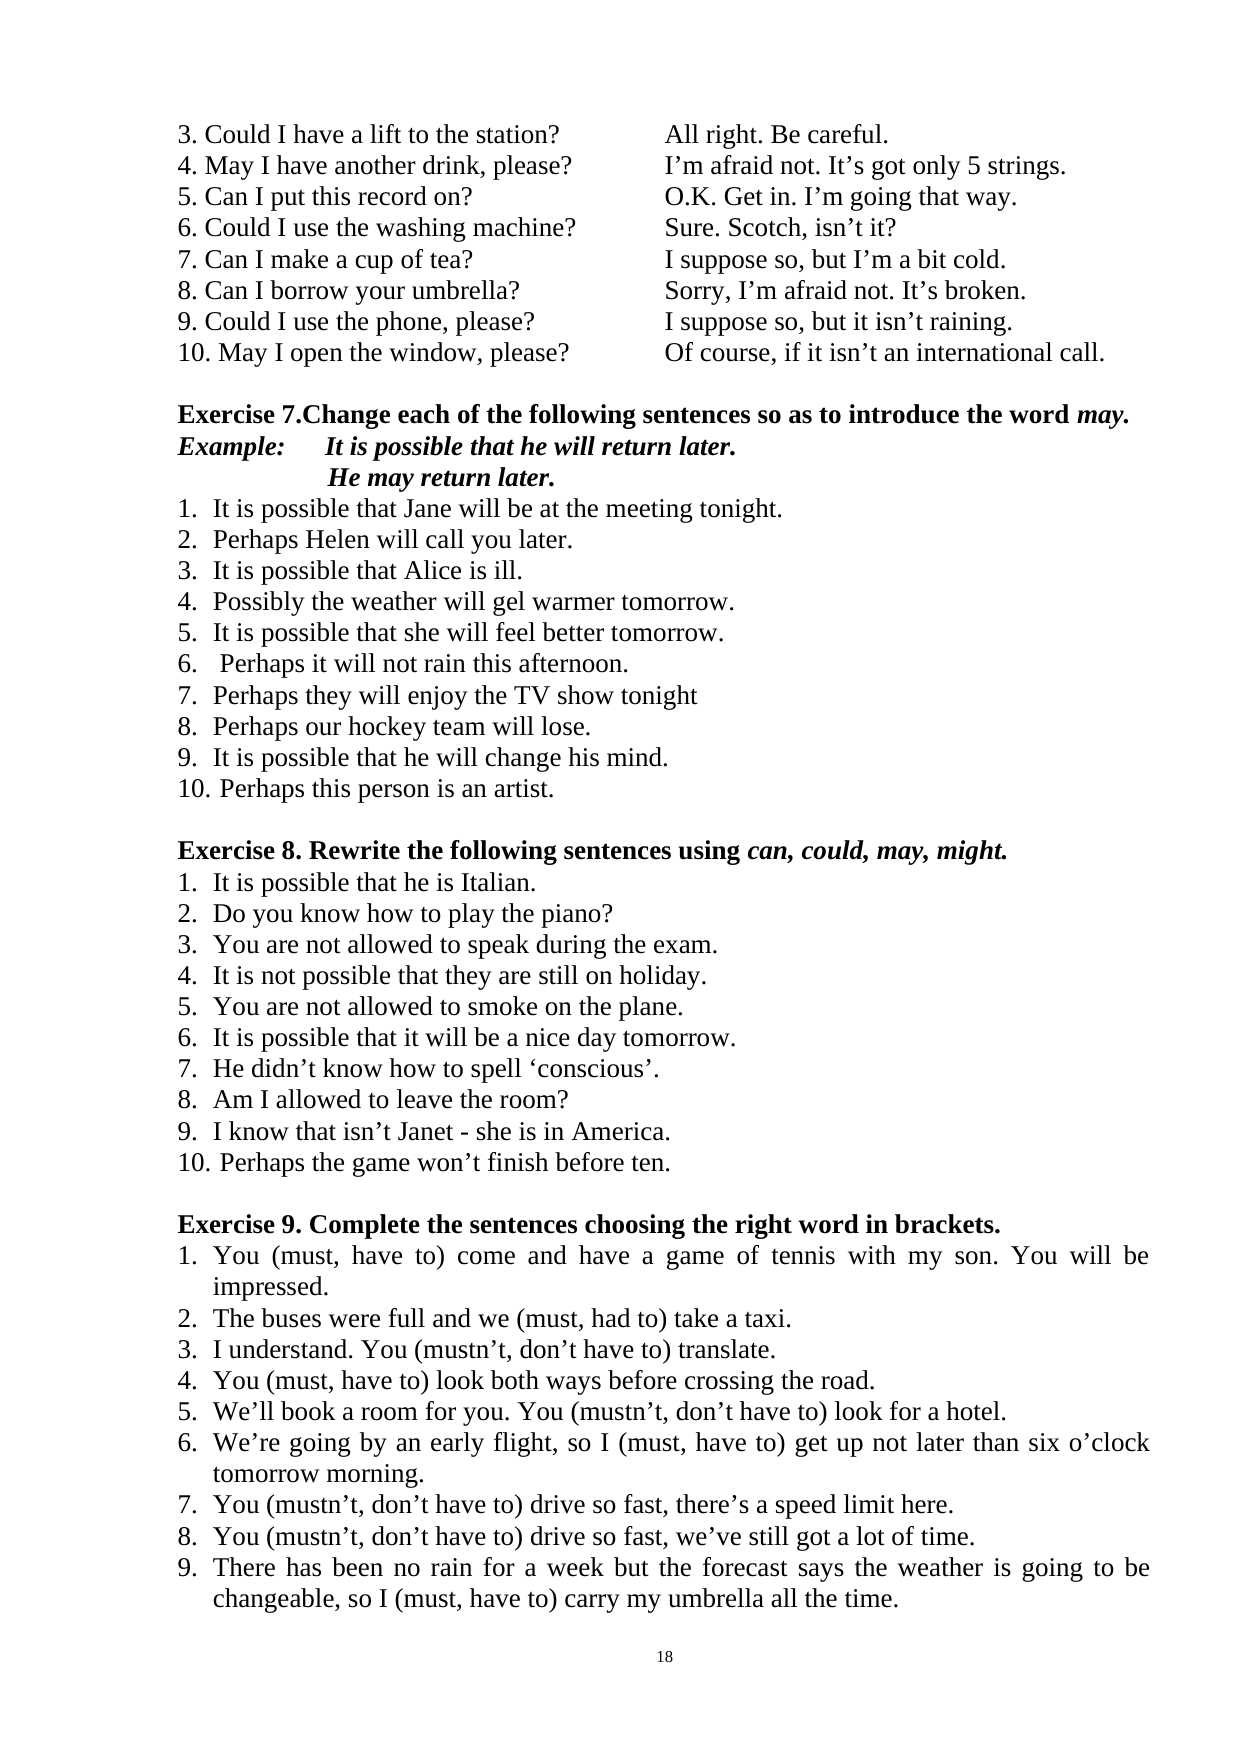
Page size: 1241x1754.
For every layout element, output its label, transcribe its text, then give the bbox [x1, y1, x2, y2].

list You are not allowed to smoke on the plane. [177, 990, 1152, 1021]
list It is possible that Jane will be at the meeting tonight. [177, 492, 1152, 523]
list Perhaps the game won’t finish before ten. [177, 1146, 1152, 1177]
table_cell 4. May I have another drink, please? [166, 149, 653, 180]
list You are not allowed to speak during the exam. [177, 928, 1152, 959]
list It is possible that he will change his mind. [177, 741, 1152, 772]
text He may return later. [252, 461, 1152, 492]
text Exercise 8. Rewrite the following sentences using can, could, may, might. [177, 834, 1152, 866]
list We’ll book a room for you. You (mustn’t, don’t have to) look for a hotel. [177, 1395, 1152, 1426]
list Possibly the weather will gel warmer tomorrow. [177, 585, 1152, 616]
table_cell I suppose so, but it isn’t raining. [653, 305, 1140, 336]
list It is possible that he is Italian. [177, 866, 1152, 897]
text Exercise 7.Change each of the following sentences so as to introduce the word may. [177, 398, 1152, 429]
list Perhaps Helen will call you later. [177, 523, 1152, 554]
list You (mustn’t, don’t have to) drive so fast, there’s a speed limit here. [177, 1488, 1152, 1520]
table_cell Sure. Scotch, isn’t it? [653, 212, 1140, 243]
list You (must, have to) look both ways before crossing the road. [177, 1364, 1152, 1395]
table_cell I’m afraid not. It’s got only 5 strings. [653, 149, 1140, 180]
table_cell 10. May I open the window, please? [166, 336, 653, 367]
table_cell 8. Can I borrow your umbrella? [166, 274, 653, 305]
table_cell 5. Can I put this record on? [166, 180, 653, 212]
text Example: It is possible that he will return later. [177, 429, 1152, 461]
list The buses were full and we (must, had to) take a taxi. [177, 1302, 1152, 1333]
list Perhaps it will not rain this afternoon. [177, 648, 1152, 679]
list You (must, have to) come and have a game of tennis with my son. You will be impressed. [177, 1239, 1152, 1302]
list Am I allowed to leave the room? [177, 1084, 1152, 1115]
table_cell I suppose so, but I’m a bit cold. [653, 243, 1140, 274]
table_cell All right. Be careful. [653, 118, 1140, 149]
list You (mustn’t, don’t have to) drive so fast, we’ve still got a lot of time. [177, 1520, 1152, 1551]
list It is possible that she will feel better tomorrow. [177, 616, 1152, 648]
list Do you know how to play the piano? [177, 897, 1152, 928]
table_cell O.K. Get in. I’m going that way. [653, 180, 1140, 212]
list Perhaps they will enjoy the TV show tonight [177, 679, 1152, 710]
list It is not possible that they are still on holiday. [177, 959, 1152, 990]
list He didn’t know how to spell ‘conscious’. [177, 1052, 1152, 1084]
table_cell 9. Could I use the phone, please? [166, 305, 653, 336]
table_cell 6. Could I use the washing machine? [166, 212, 653, 243]
list Perhaps our hockey team will lose. [177, 710, 1152, 741]
table_cell Of course, if it isn’t an international call. [653, 336, 1140, 367]
text Exercise 9. Complete the sentences choosing the right word in brackets. [177, 1208, 1152, 1239]
table_cell 7. Can I make a cup of tea? [166, 243, 653, 274]
table_cell 3. Could I have a lift to the station? [166, 118, 653, 149]
list I understand. You (mustn’t, don’t have to) translate. [177, 1333, 1152, 1364]
list It is possible that is ill. [177, 554, 1152, 585]
list It is possible that it will be a nice day tomorrow. [177, 1021, 1152, 1052]
list I know that isn’t Janet - she is in . [177, 1115, 1152, 1146]
table_cell Sorry, I’m afraid not. It’s broken. [653, 274, 1140, 305]
list We’re going by an early flight, so I (must, have to) get up not later than six o’clock tomorrow morning. [177, 1426, 1152, 1488]
list Perhaps this person is an artist. [177, 772, 1152, 803]
list There has been no rain for a week but the forecast says the weather is going to be changeable, so I (must, have to) carry my umbrella all the time. [177, 1551, 1152, 1613]
